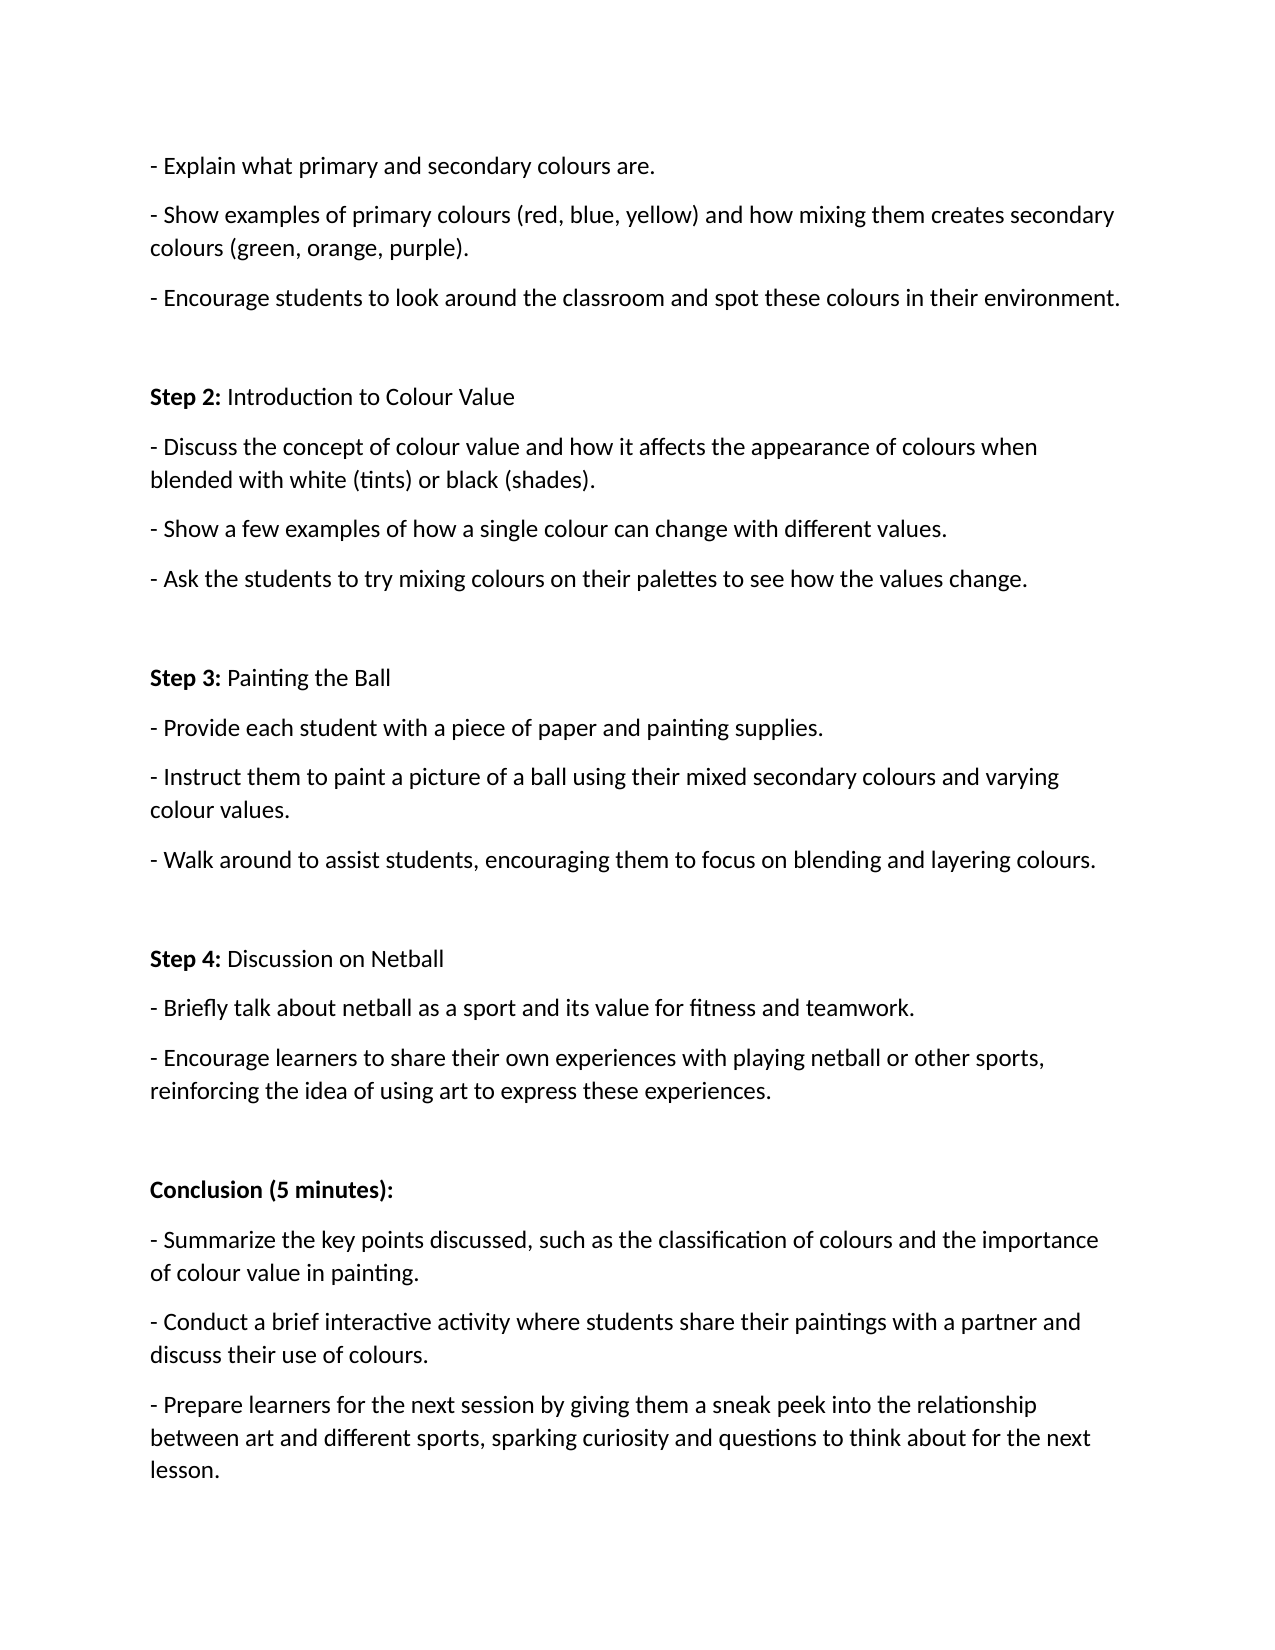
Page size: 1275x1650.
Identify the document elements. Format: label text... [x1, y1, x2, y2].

text - Briefly talk about netball as a sport and its value for fitness and teamwork. [150, 992, 1125, 1023]
text - Encourage learners to share their own experiences with playing netball or other sports, reinforcing the idea of using art to express these experiences. [150, 1042, 1125, 1106]
text - Summarize the key points discussed, such as the classification of colours and the importance of colour value in painting. [150, 1224, 1125, 1287]
text - Show examples of primary colours (red, blue, yellow) and how mixing them creates secondary colours (green, orange, purple). [150, 199, 1125, 263]
text - Encourage students to look around the classroom and spot these colours in their environment. [150, 282, 1125, 313]
text - Conduct a brief interactive activity where students share their paintings with a partner and discuss their use of colours. [150, 1306, 1125, 1370]
text - Walk around to assist students, encouraging them to focus on blending and layering colours. [150, 844, 1125, 874]
text - Prepare learners for the next session by giving them a sneak peek into the relationship between art and different sports, sparking curiosity and questions to think about for the next lesson. [150, 1389, 1125, 1485]
text - Discuss the concept of colour value and how it affects the appearance of colours when blended with white (tints) or black (shades). [150, 431, 1125, 494]
text - Provide each student with a piece of paper and painting supplies. [150, 712, 1125, 742]
text - Instruct them to paint a picture of a ball using their mixed secondary colours and varying colour values. [150, 761, 1125, 825]
text Step 4: Discussion on Netball [150, 943, 1125, 973]
text Step 2: Introduction to Colour Value [150, 381, 1125, 412]
text - Explain what primary and secondary colours are. [150, 150, 1125, 181]
text - Show a few examples of how a single colour can change with different values. [150, 513, 1125, 544]
text - Ask the students to try mixing colours on their palettes to see how the values change. [150, 563, 1125, 593]
text Conclusion (5 minutes): [150, 1174, 1125, 1205]
text Step 3: Painting the Ball [150, 662, 1125, 693]
